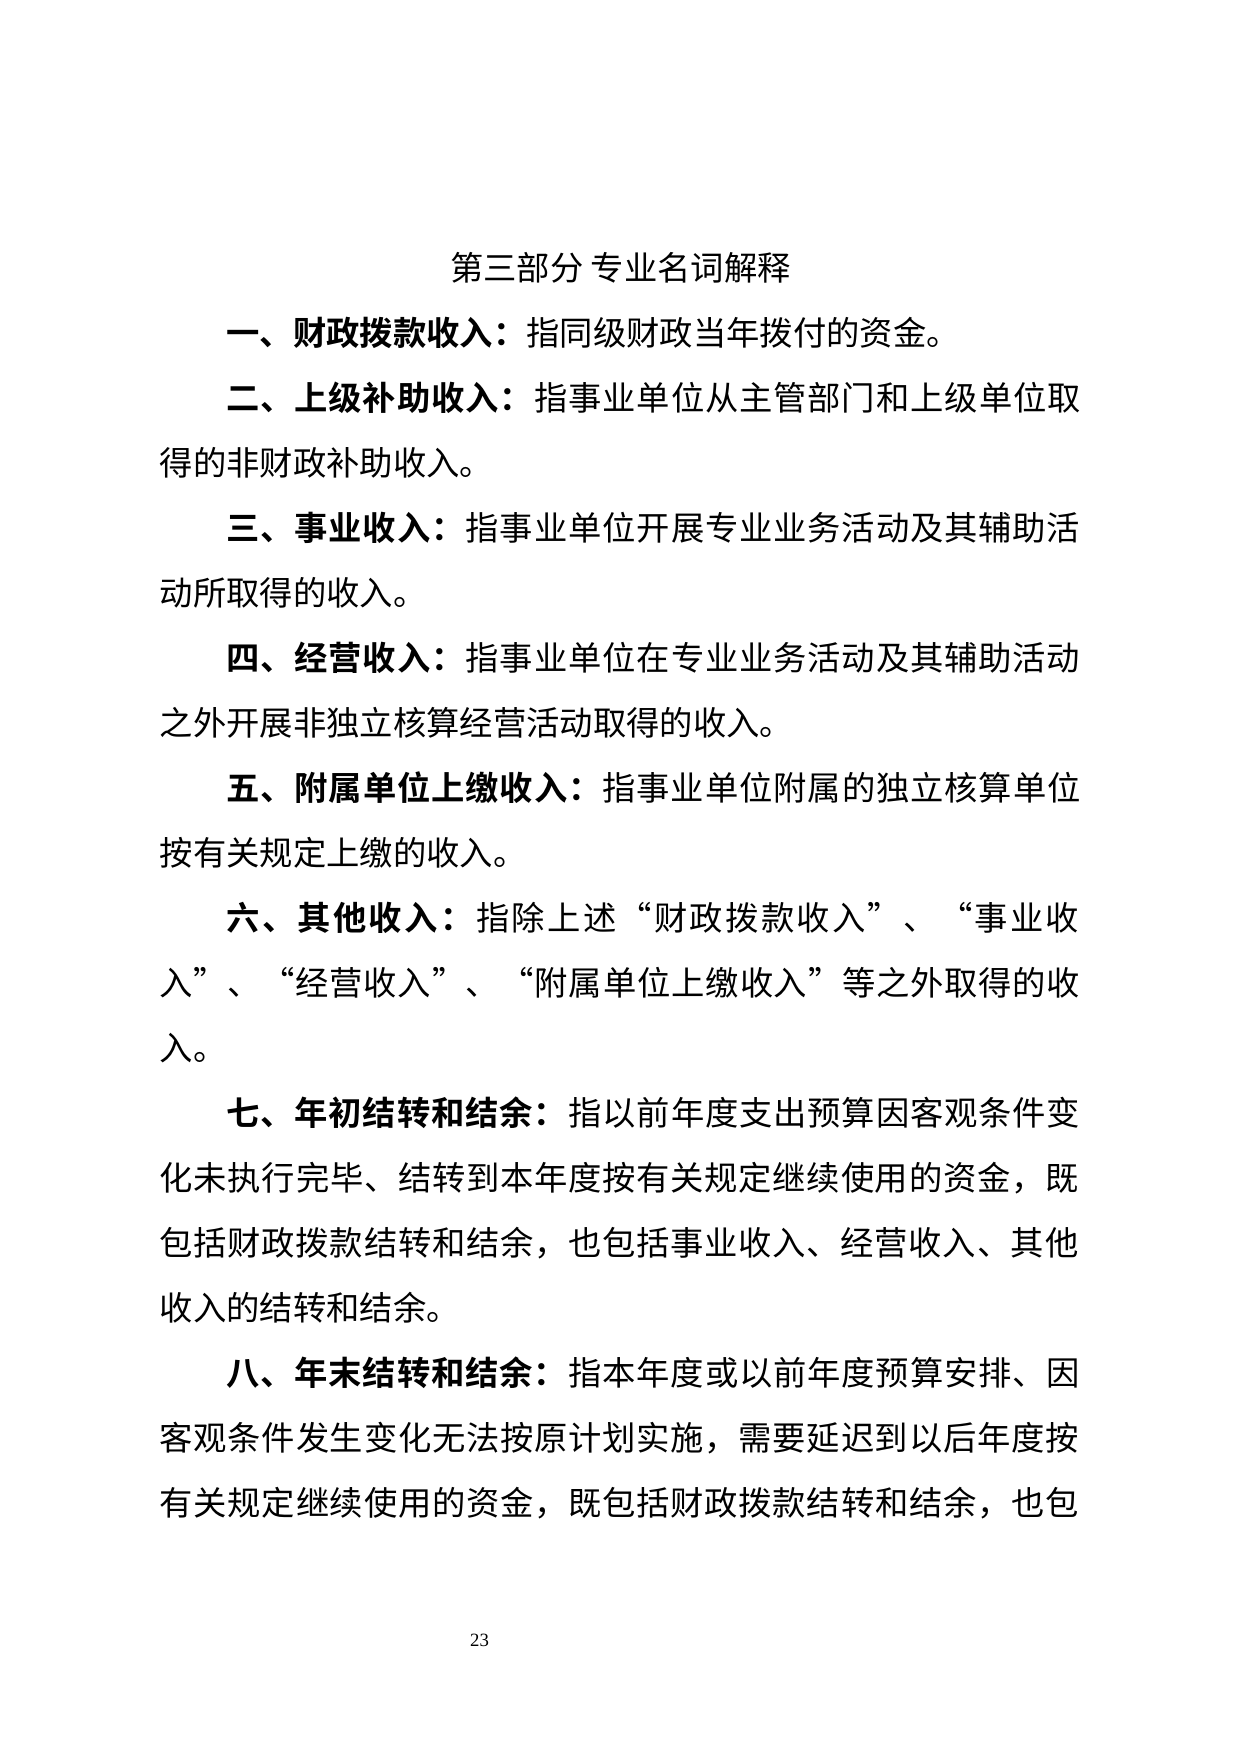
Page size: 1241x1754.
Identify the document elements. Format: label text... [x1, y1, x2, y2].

text 二、上级补助收入：指事业单位从主管部门和上级单位取得的非财政补助收入。 [159, 363, 1081, 493]
text 三、事业收入：指事业单位开展专业业务活动及其辅助活动所取得的收入。 [159, 493, 1081, 623]
text 五、附属单位上缴收入：指事业单位附属的独立核算单位按有关规定上缴的收入。 [159, 753, 1081, 883]
text 一、财政拨款收入：指同级财政当年拨付的资金。 [159, 298, 1081, 363]
text 四、经营收入：指事业单位在专业业务活动及其辅助活动之外开展非独立核算经营活动取得的收入。 [159, 623, 1081, 753]
text 第三部分 专业名词解释 [159, 233, 1081, 298]
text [159, 1338, 1081, 1533]
text 七、年初结转和结余：指以前年度支出预算因客观条件变化未执行完毕、结转到本年度按有关规定继续使用的资金，既包括财政拨款结转和结余，也包括事业收入、经营收入、其他收入的结转和结余。 [159, 1078, 1081, 1338]
text 六、其他收入：指除上述“财政拨款收入”、“事业收入”、“经营收入”、“附属单位上缴收入”等之外取得的收入。 [159, 883, 1081, 1078]
